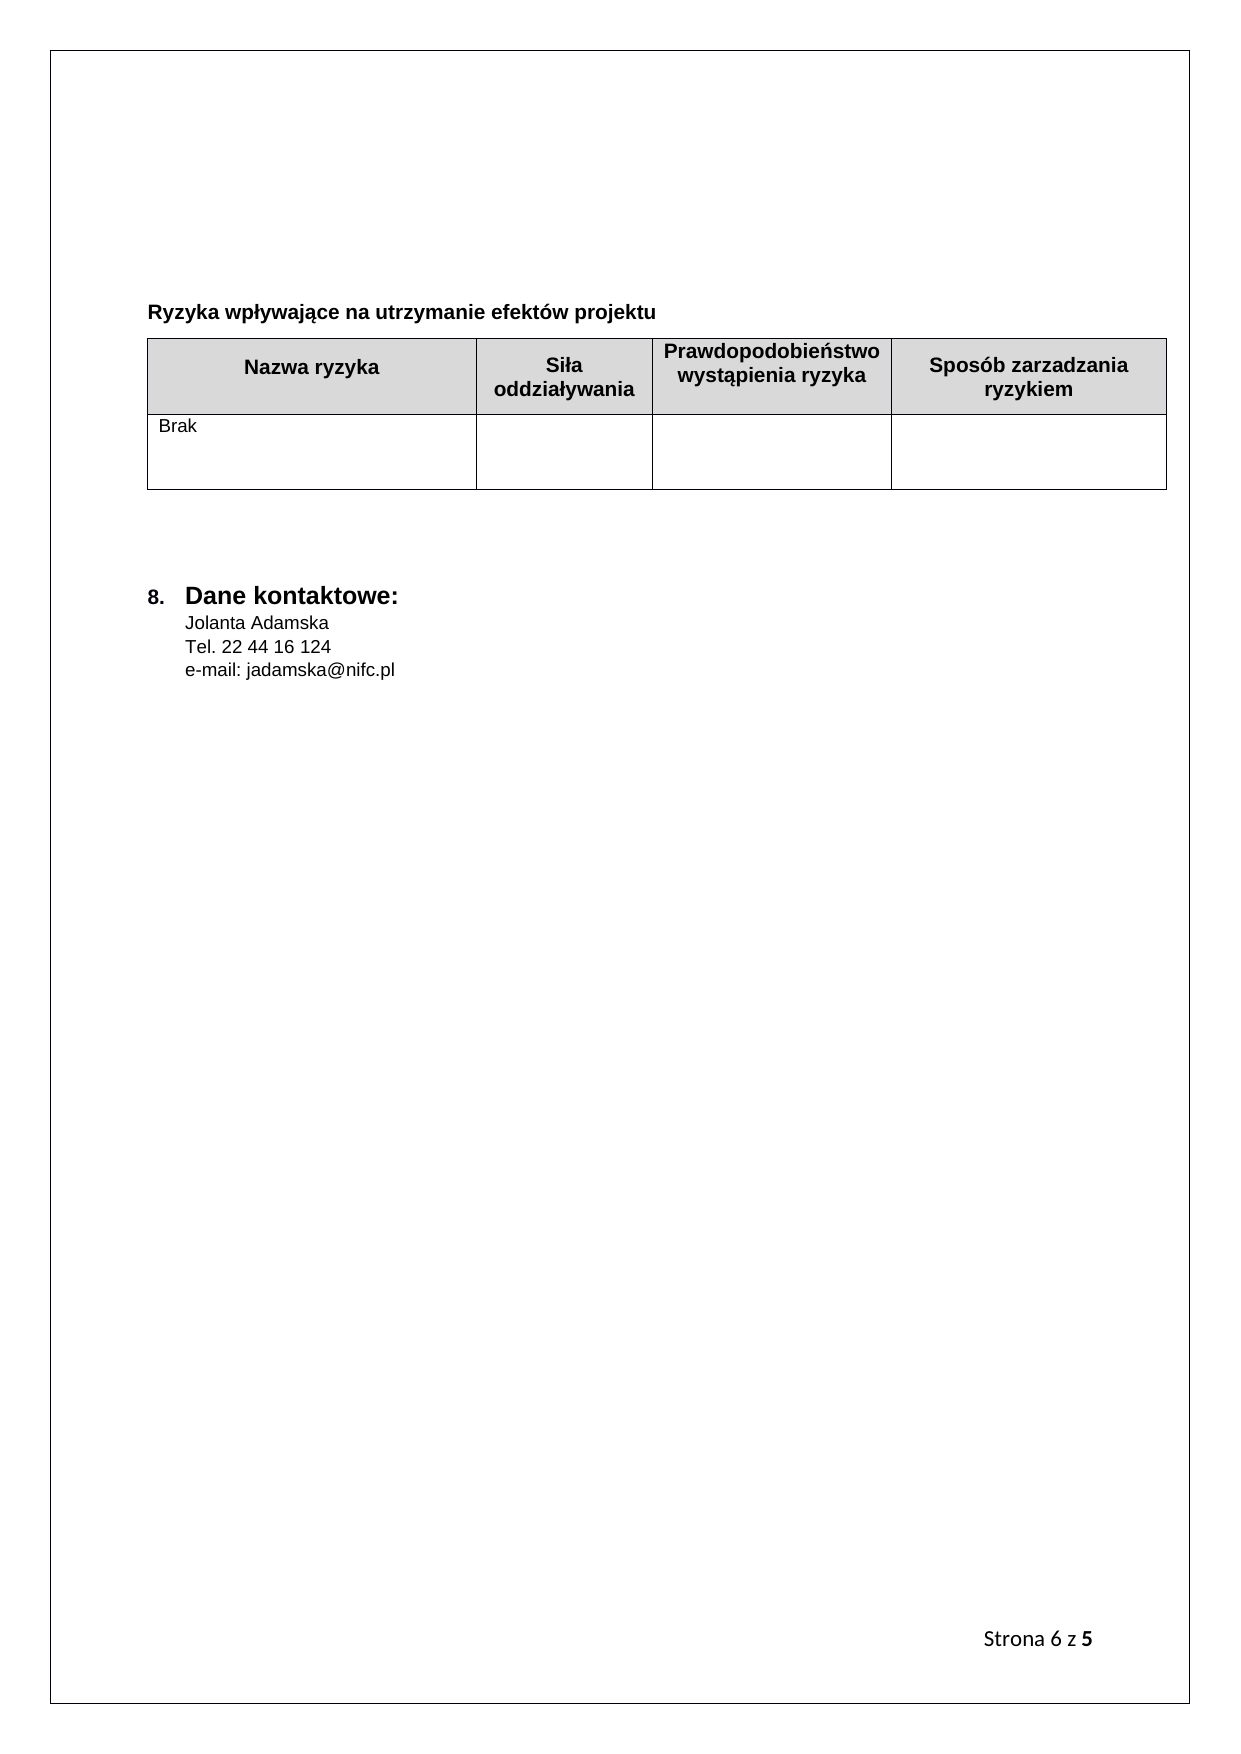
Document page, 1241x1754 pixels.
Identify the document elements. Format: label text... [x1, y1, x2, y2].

list e-mail: jadamska@nifc.pl [185, 659, 1093, 680]
list Dane kontaktowe: [147, 581, 1093, 610]
table_header Sposób zarzadzania ryzykiem [892, 339, 1166, 414]
table_cell [653, 415, 891, 489]
text Ryzyka wpływające na utrzymanie efektów projektu [147, 300, 1093, 324]
table_cell Brak [148, 415, 476, 489]
table_header Prawdopodobieństwo wystąpienia ryzyka [653, 339, 891, 414]
table_cell [892, 415, 1166, 489]
list Tel. 22 44 16 124 [185, 635, 1093, 657]
table_cell [477, 415, 652, 489]
table_header Nazwa ryzyka [148, 339, 476, 414]
list Jolanta Adamska [185, 612, 1093, 634]
table_header Siła oddziaływania [477, 339, 652, 414]
